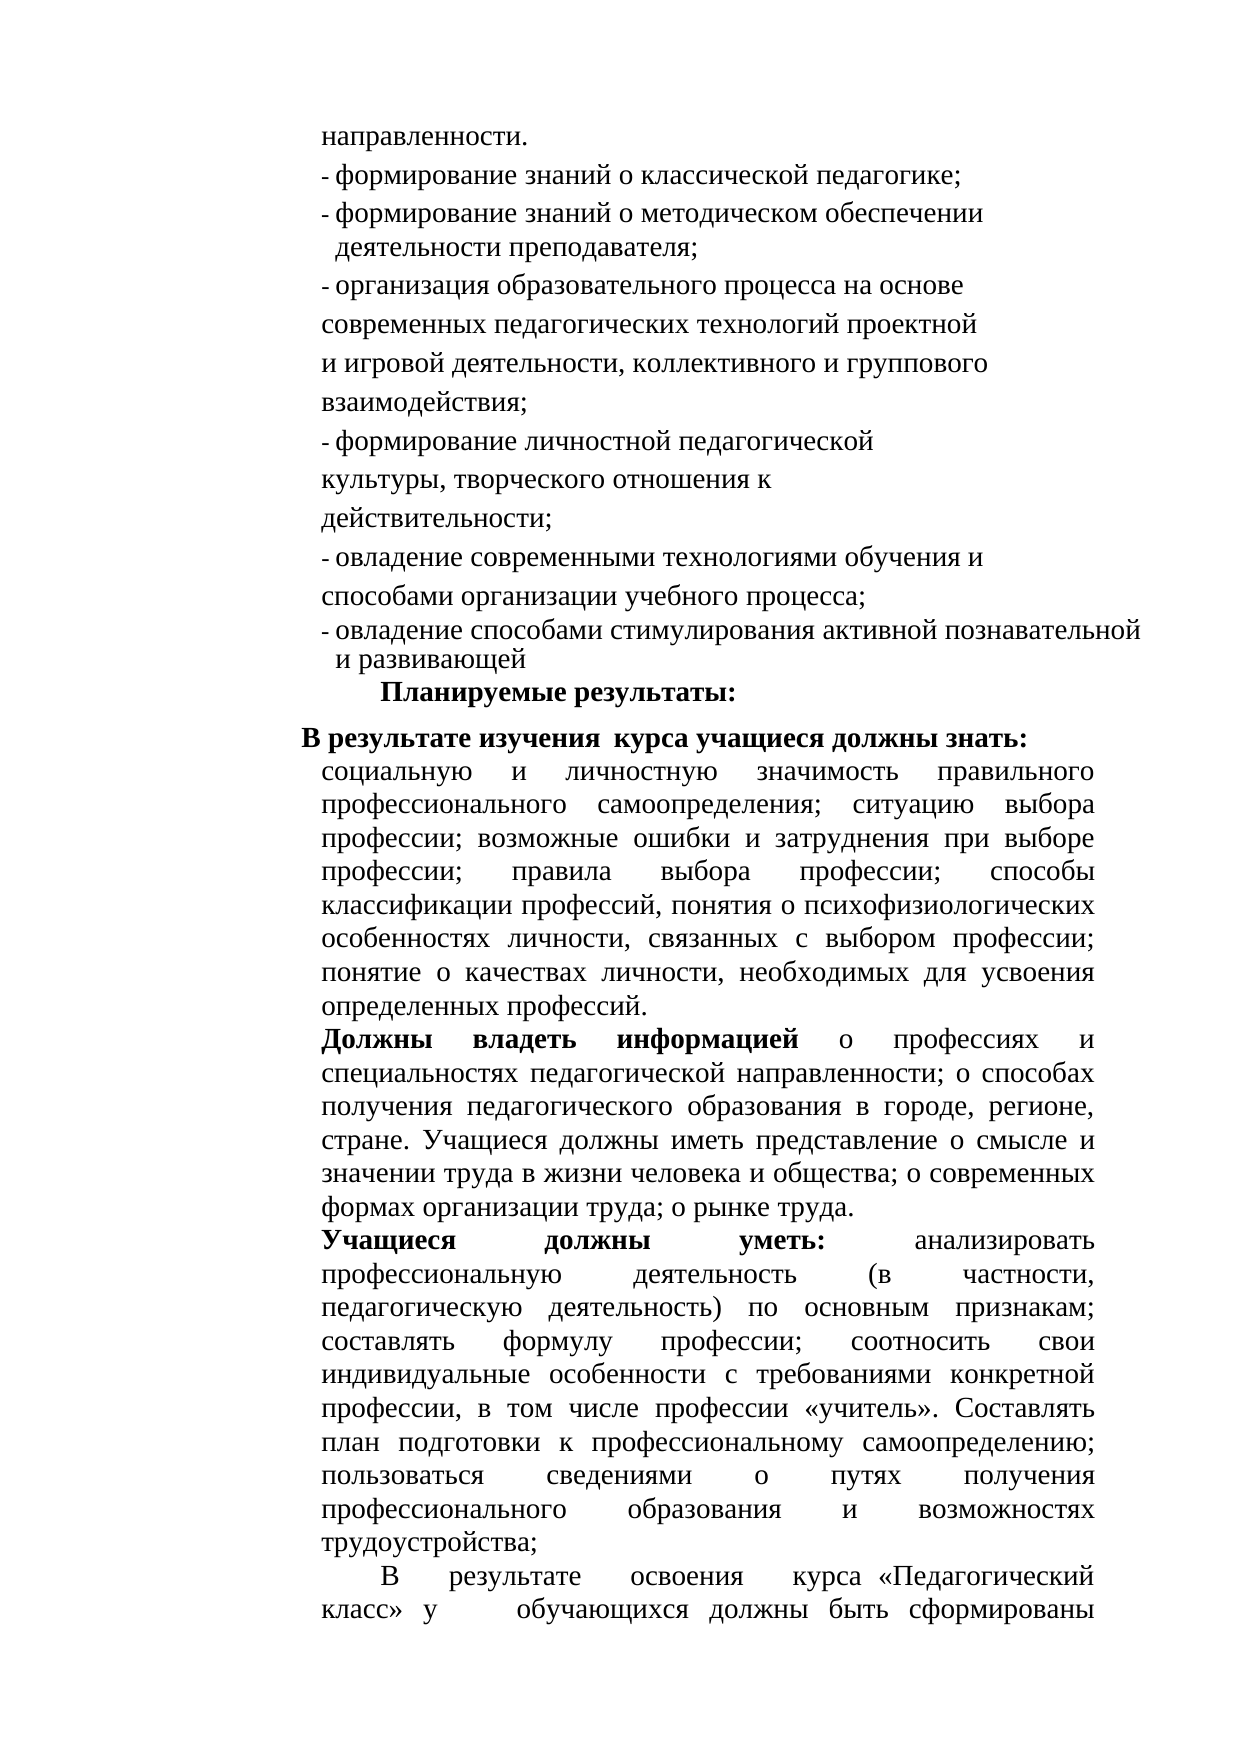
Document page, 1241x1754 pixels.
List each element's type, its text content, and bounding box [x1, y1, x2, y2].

list формирование знаний о методическом обеспечении деятельности преподавателя; [321, 195, 1152, 262]
subtitle В результате изучения курса учащиеся должны знать: [177, 724, 1152, 753]
list овладение способами стимулирования активной познавательной и развивающей [321, 617, 1152, 674]
list формирование личностной педагогической культуры, творческого отношения к действительности; [321, 423, 989, 534]
text Должны владеть информацией о профессиях и специальностях педагогической направленности; о способах получения педагогического образования в городе, регионе, стране. Учащиеся должны иметь представление о смысле и значении труда в жизни человека и общества; о современных формах организации труда; о рынке труда. [321, 1021, 1095, 1222]
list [321, 118, 976, 152]
text социальную и личностную значимость правильного профессионального самоопределения; ситуацию выбора профессии; возможные ошибки и затруднения при выборе профессии; правила выбора профессии; способы классификации профессий, понятия о психофизиологических особенностях личности, связанных с выбором профессии; понятие о качествах личности, необходимых для усвоения определенных профессий. [321, 753, 1095, 1021]
list овладение современными технологиями обучения и способами организации учебного процесса; [321, 539, 1054, 612]
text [321, 1558, 1095, 1625]
list организация образовательного процесса на основе современных педагогических технологий проектной и игровой деятельности, коллективного и группового взаимодействия; [321, 267, 995, 417]
subtitle Планируемые результаты: [380, 674, 1152, 708]
text Учащиеся должны уметь: анализировать профессиональную деятельность (в частности, педагогическую деятельность) по основным признакам; составлять формулу профессии; соотносить свои индивидуальные особенности с требованиями конкретной профессии, в том числе профессии «учитель». Составлять план подготовки к профессиональному самоопределению; пользоваться сведениями о путях получения профессионального образования и возможностях трудоустройства; [321, 1222, 1095, 1558]
list формирование знаний о классической педагогике; [321, 157, 1152, 191]
